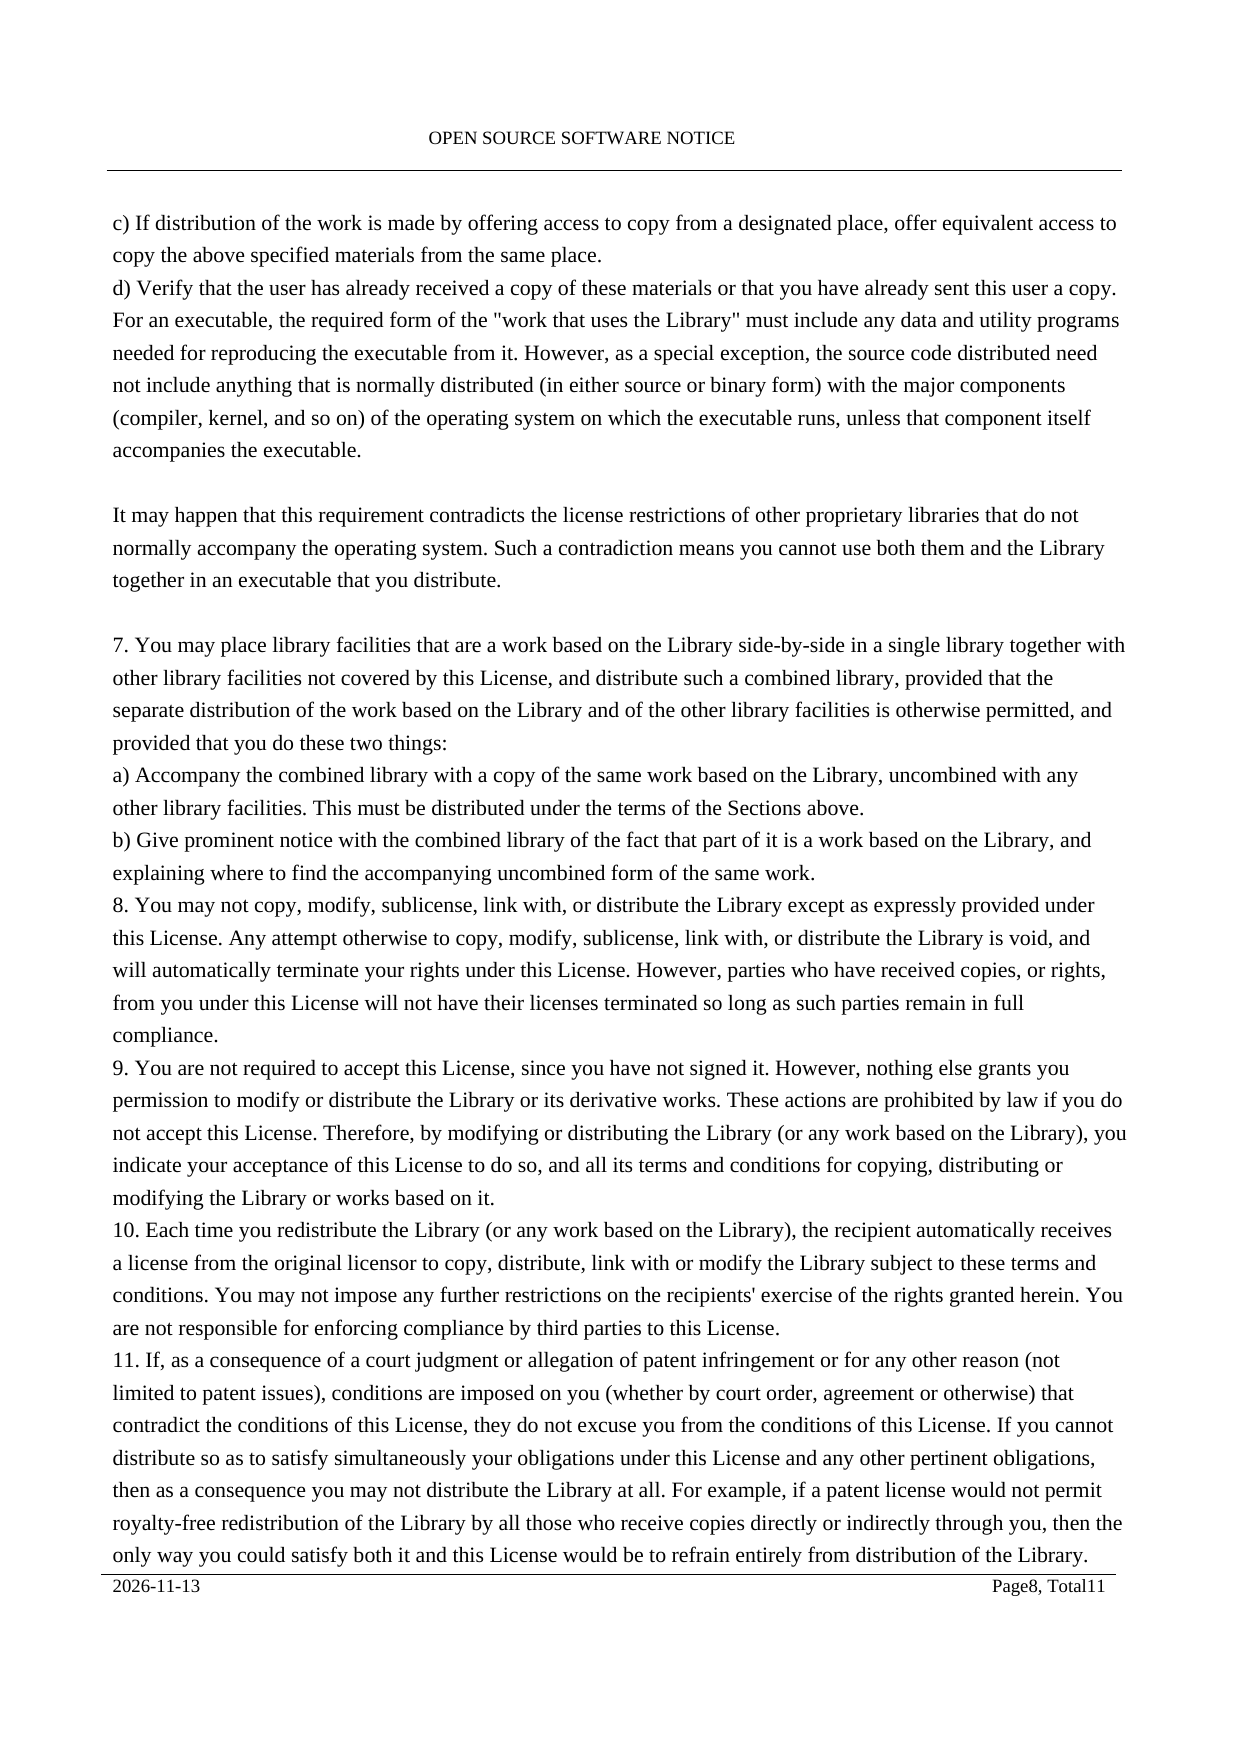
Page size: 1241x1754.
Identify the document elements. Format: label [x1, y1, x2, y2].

text [112, 206, 1128, 1571]
